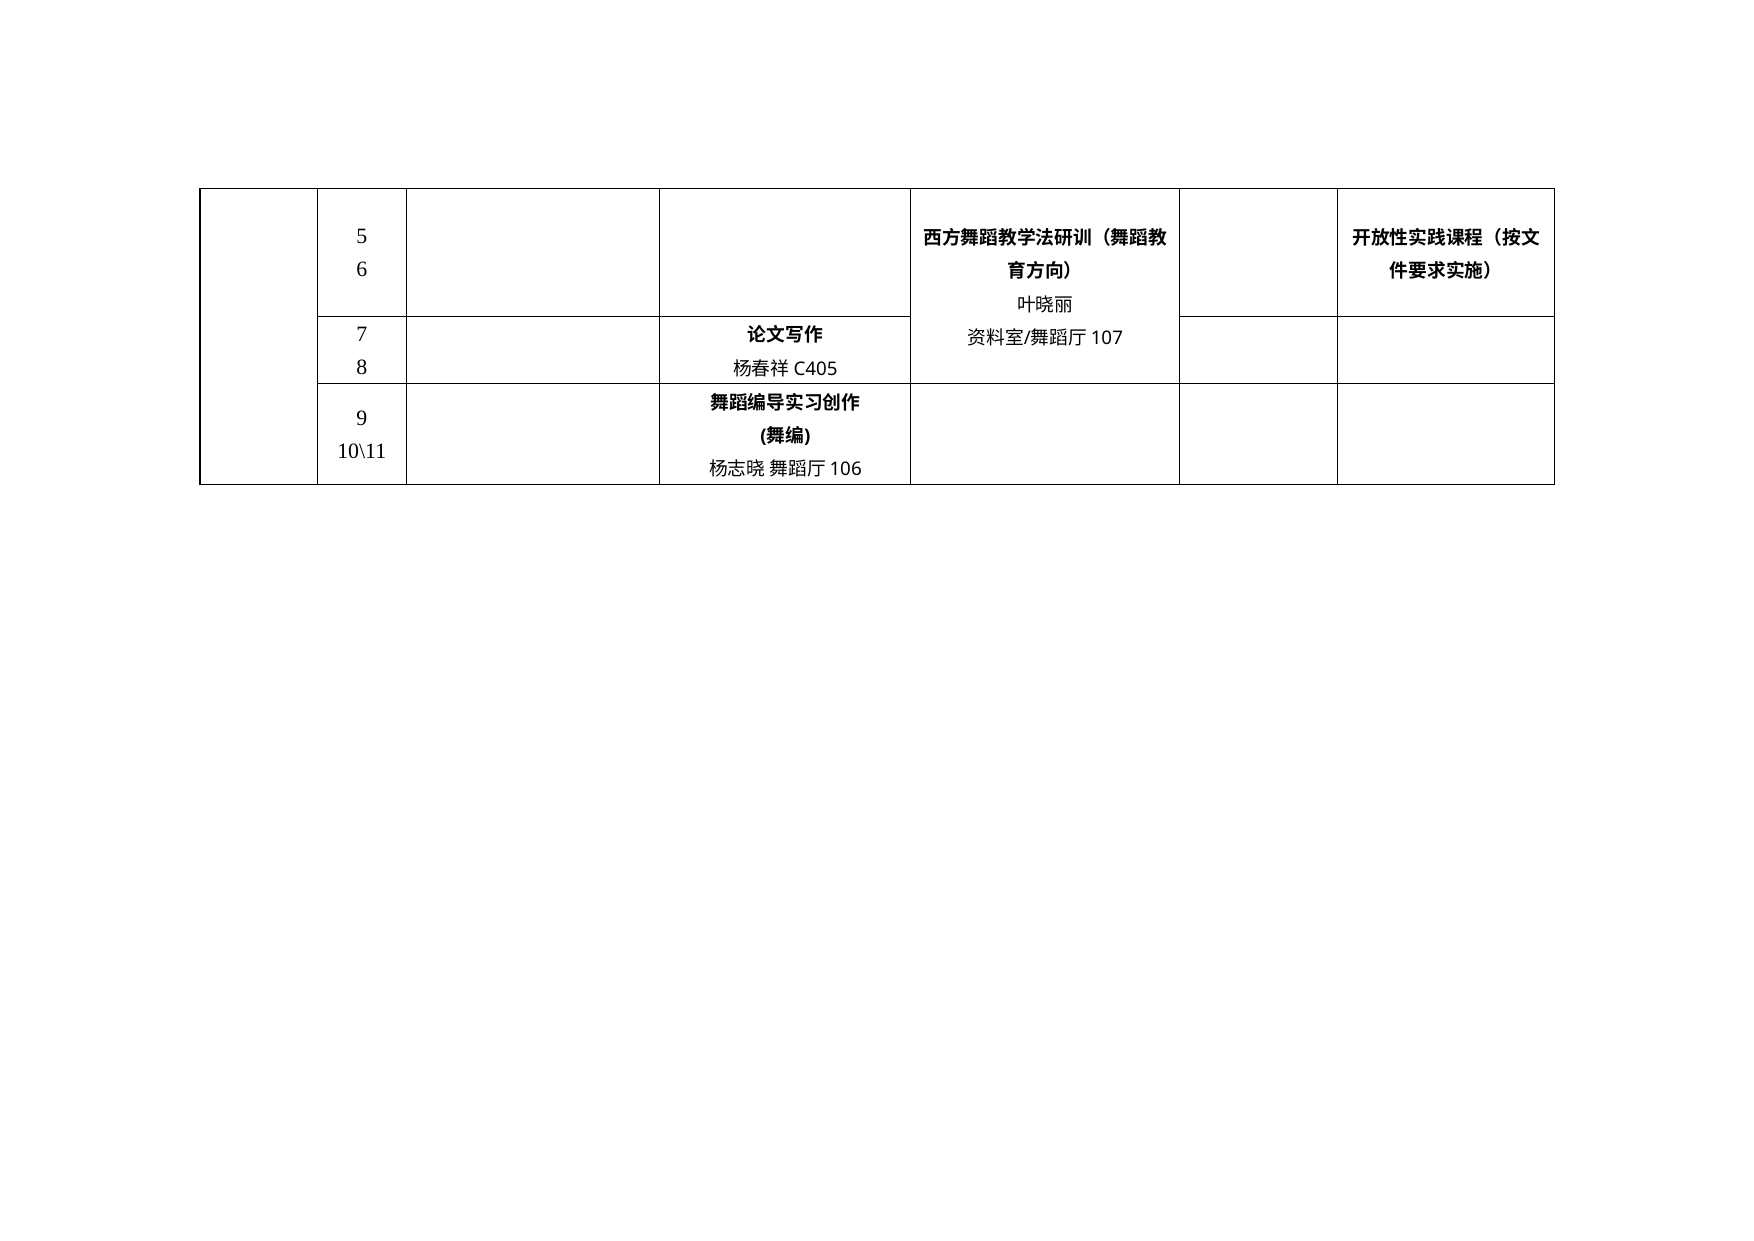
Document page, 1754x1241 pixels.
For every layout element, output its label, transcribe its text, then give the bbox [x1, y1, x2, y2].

table_cell [1180, 384, 1337, 484]
table_cell [660, 189, 910, 316]
table_cell [407, 317, 659, 383]
table_cell [911, 384, 1179, 484]
table_cell [1338, 317, 1554, 383]
table_cell 舞蹈编导实习创作 (舞编) 杨志晓 舞蹈厅106 [660, 384, 910, 484]
table_cell 7 8 [318, 317, 406, 383]
table_cell 9 10\11 [318, 384, 406, 484]
table_cell 开放性实践课程（按文件要求实施） [1338, 189, 1554, 316]
table_cell [407, 384, 659, 484]
table_cell [1338, 384, 1554, 484]
table_cell 西方舞蹈教学法研训（舞蹈教育方向） 叶晓丽 资料室/舞蹈厅107 [911, 189, 1179, 383]
table_cell 论文写作 杨春祥 C405 [660, 317, 910, 383]
table_cell [1180, 189, 1337, 316]
table_cell [1180, 317, 1337, 383]
table_cell 5 6 [318, 189, 406, 316]
table_cell [407, 189, 659, 316]
